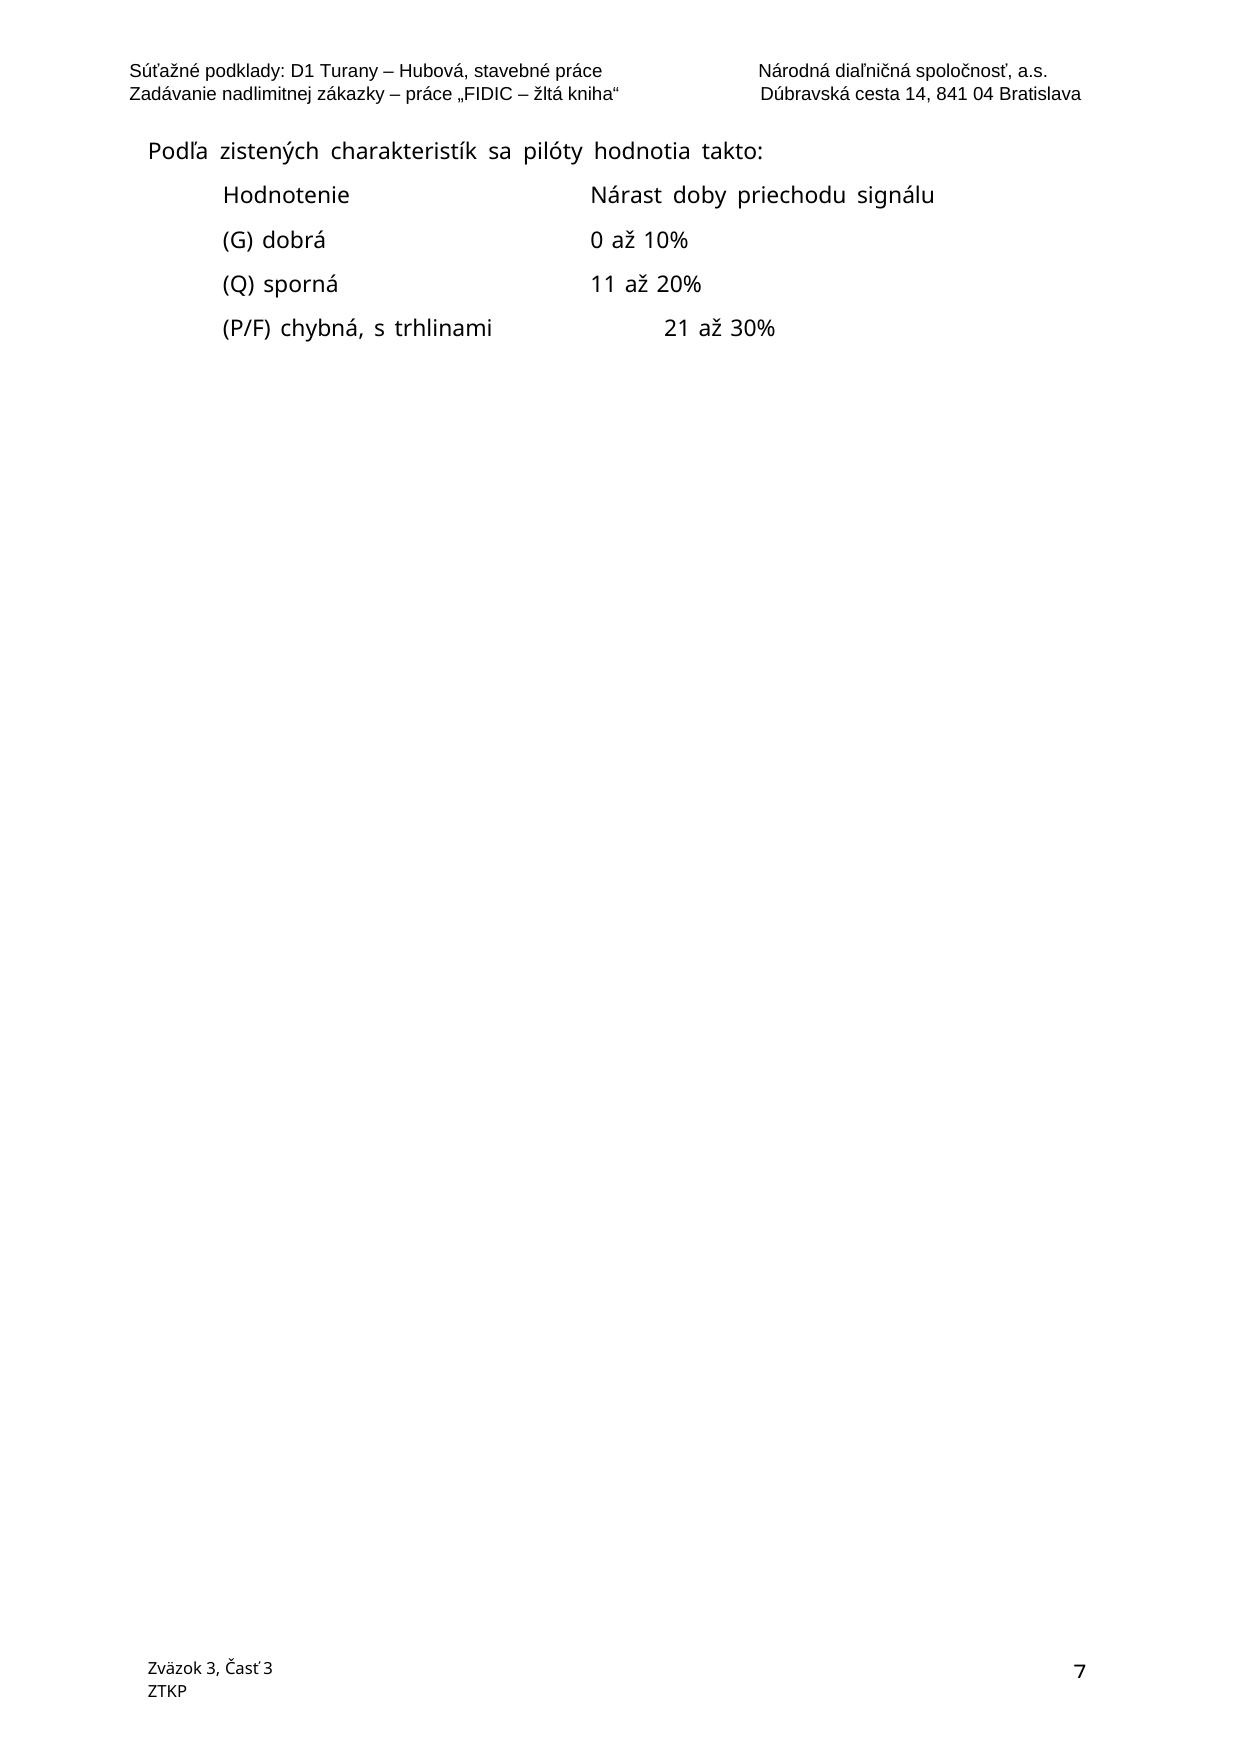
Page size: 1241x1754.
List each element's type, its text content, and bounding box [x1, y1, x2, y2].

text (Q) sporná 11 až 20% [223, 268, 1134, 299]
text (G) dobrá 0 až 10% [223, 223, 1134, 255]
text Podľa zistených charakteristík sa pilóty hodnotia takto: [148, 135, 1134, 166]
text Hodnotenie Nárast doby priechodu signálu [223, 179, 1134, 211]
text (P/F) chybná, s trhlinami 21 až 30% [223, 312, 1134, 343]
